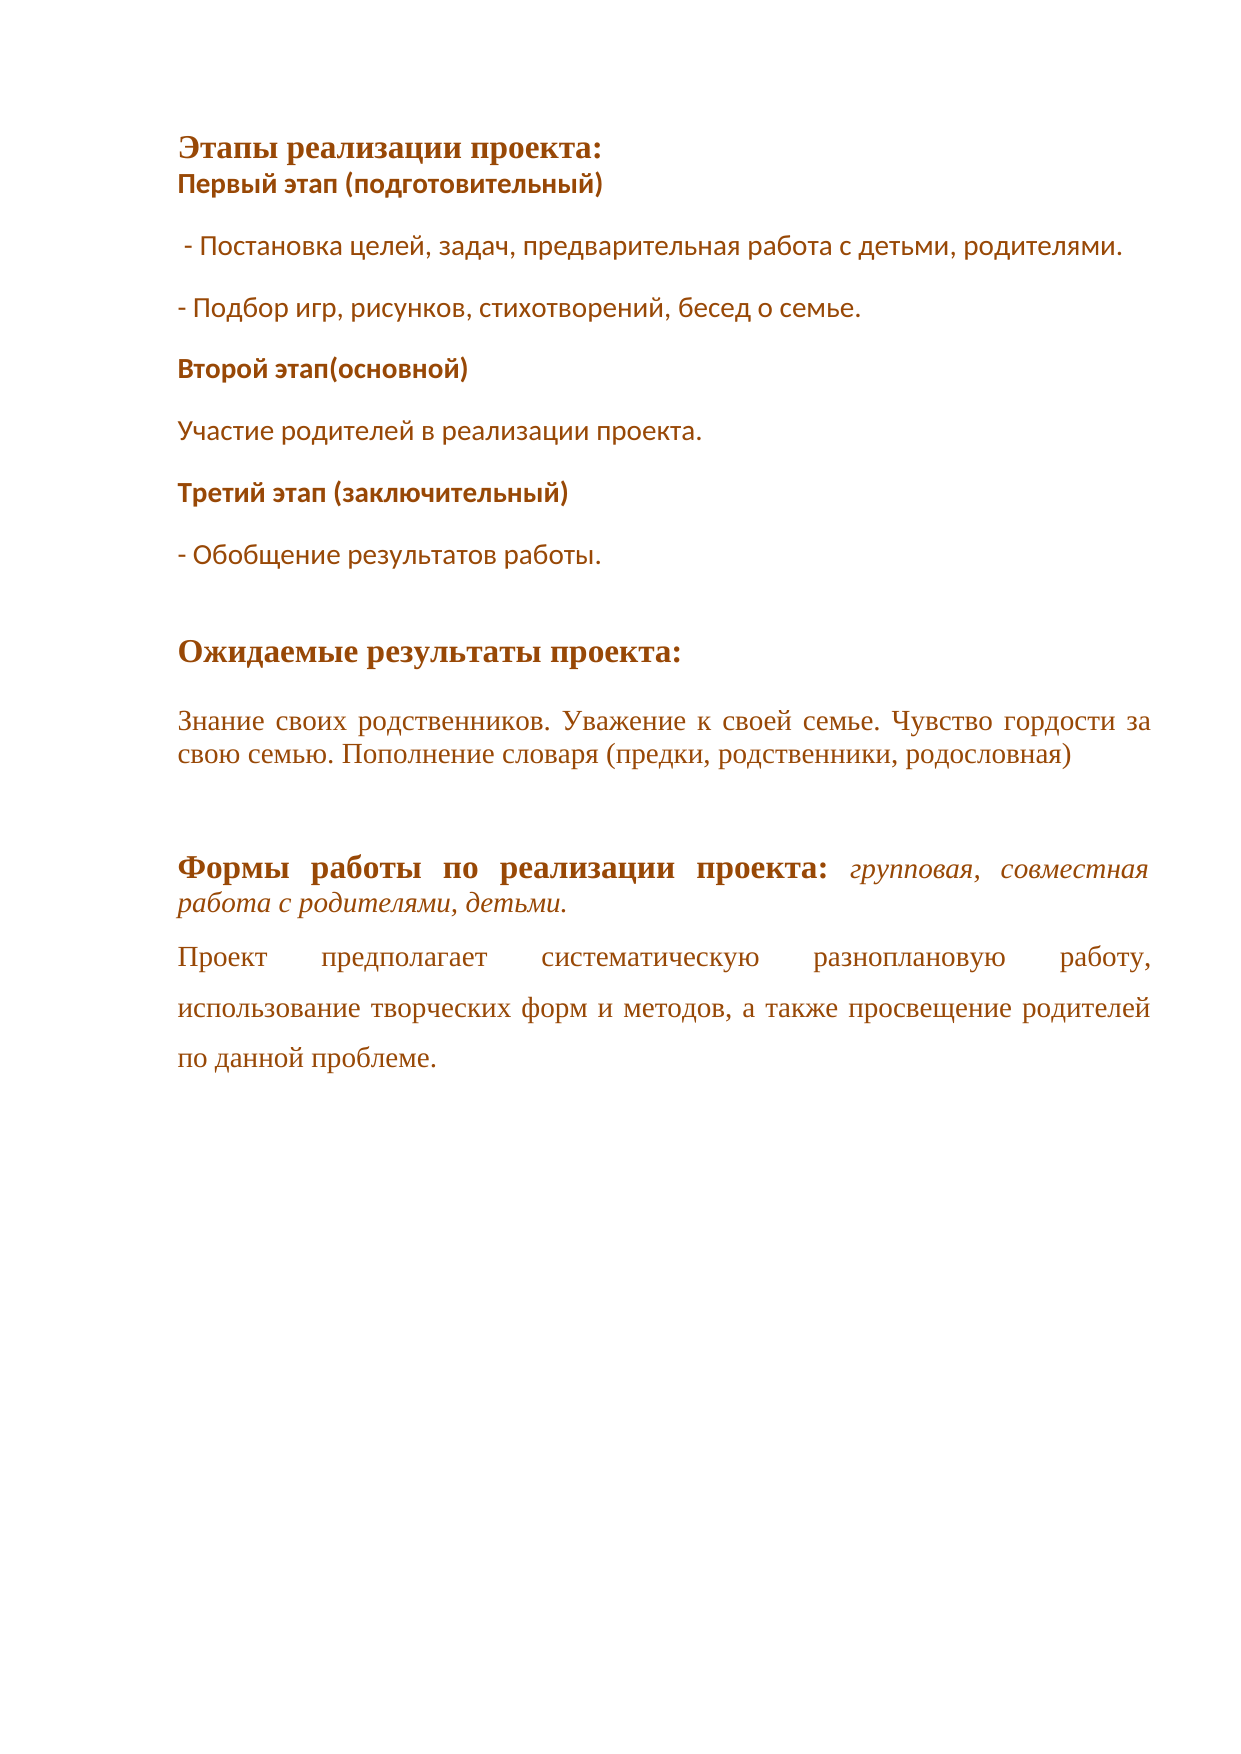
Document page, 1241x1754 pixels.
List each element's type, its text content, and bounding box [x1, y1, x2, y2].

text Первый этап (подготовительный) [177, 165, 1152, 201]
text Проект предполагает систематическую разноплановую работу, использование творческих форм и методов, а также просвещение родителей по данной проблеме. [177, 939, 1152, 1074]
text Второй этап(основной) [177, 351, 1152, 386]
text - Подбор игр, рисунков, стихотворений, бесед о семье. [177, 289, 1152, 324]
text Ожидаемые результаты проекта: [177, 631, 1152, 669]
text Формы работы по реализации проекта: групповая, совместная работа с родителями, детьми. [177, 847, 1152, 919]
text Этапы реализации проекта: [177, 127, 1152, 165]
text Участие родителей в реализации проекта. [177, 412, 1152, 448]
text Знание своих родственников. Уважение к своей семье. Чувство гордости за свою семью. Пополнение словаря (предки, родственники, родословная) [177, 703, 1152, 770]
text - Обобщение результатов работы. [177, 536, 1152, 572]
text Третий этап (заключительный) [177, 474, 1152, 510]
text - Постановка целей, задач, предварительная работа с детьми, родителями. [177, 227, 1152, 263]
